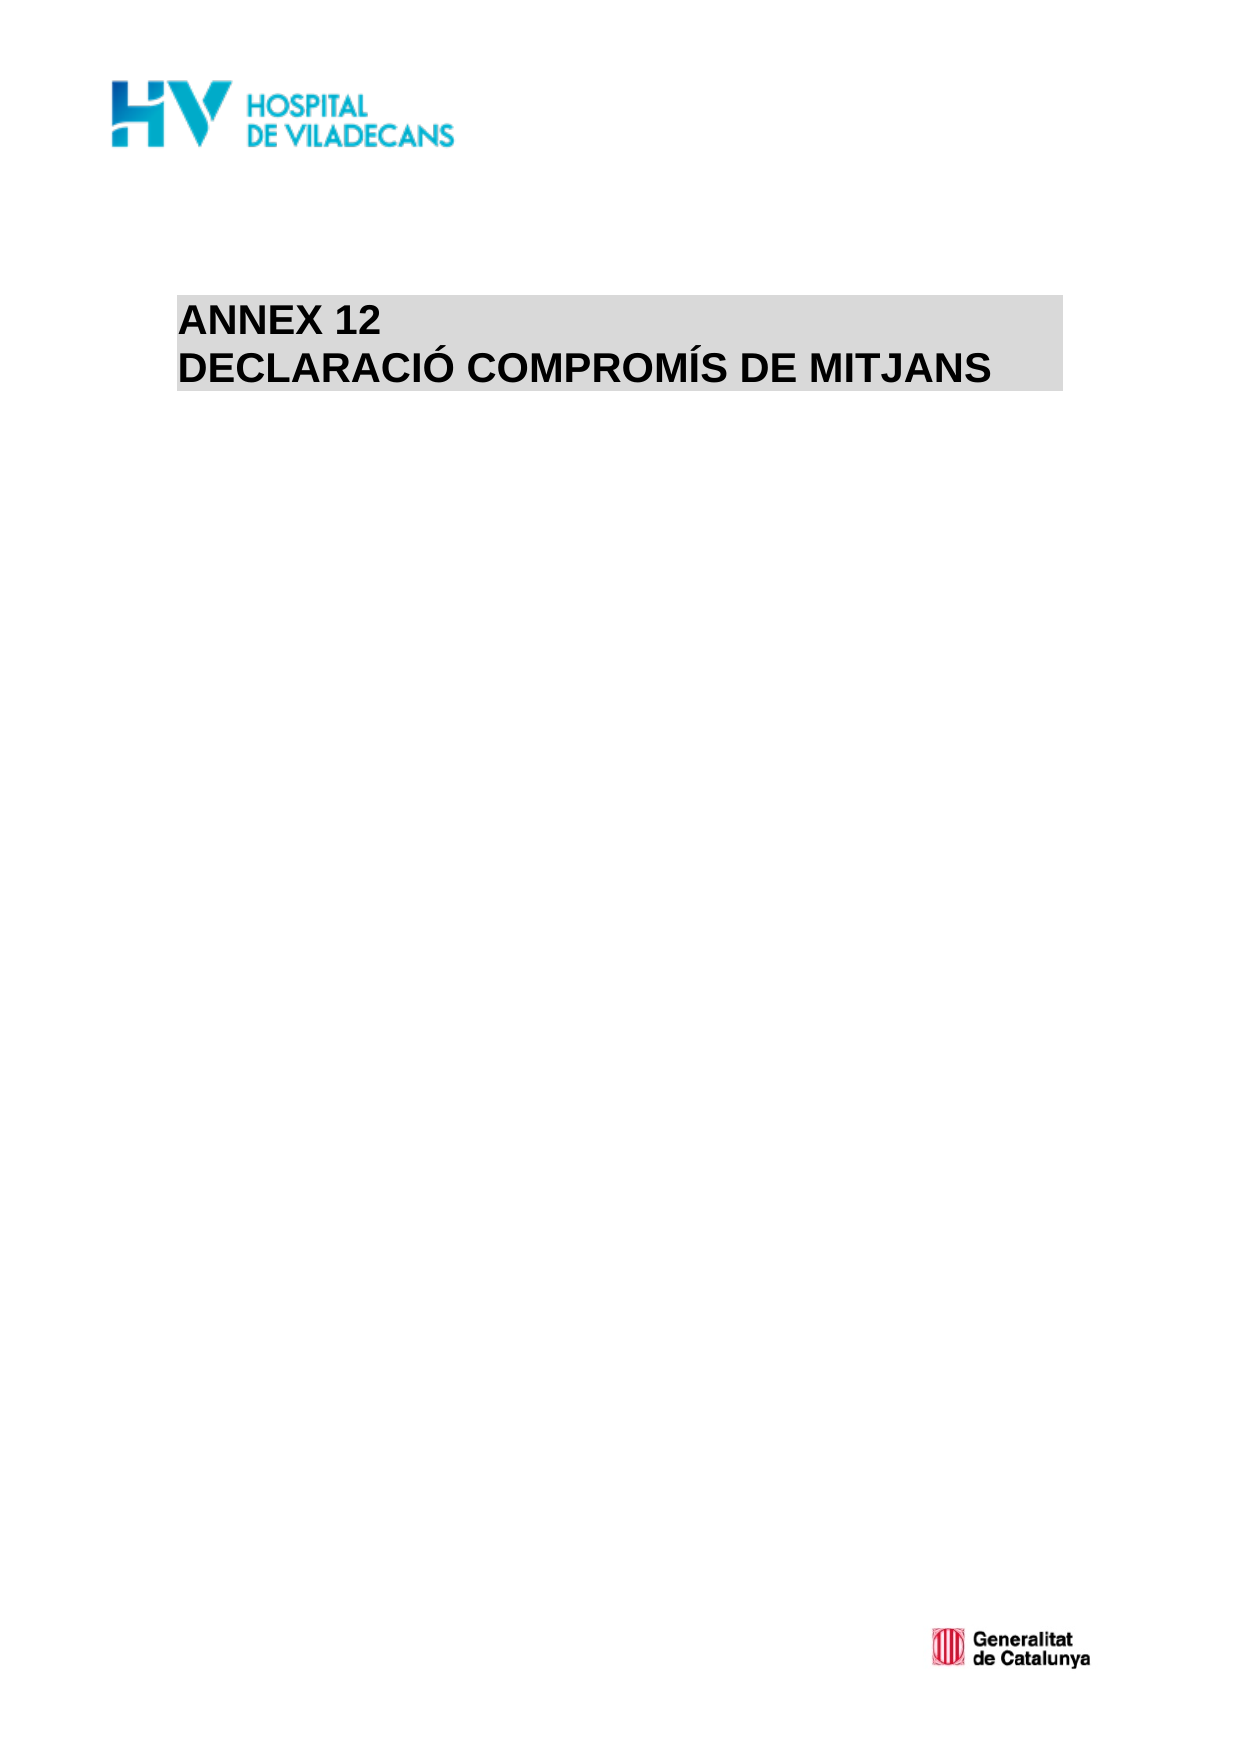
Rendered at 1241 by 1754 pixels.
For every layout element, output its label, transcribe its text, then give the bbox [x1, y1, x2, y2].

picture [893, 1621, 1129, 1674]
text DECLARACIÓ COMPROMÍS DE MITJANS [177, 343, 1063, 391]
picture [103, 73, 465, 155]
text ANNEX 12 [177, 295, 1063, 343]
